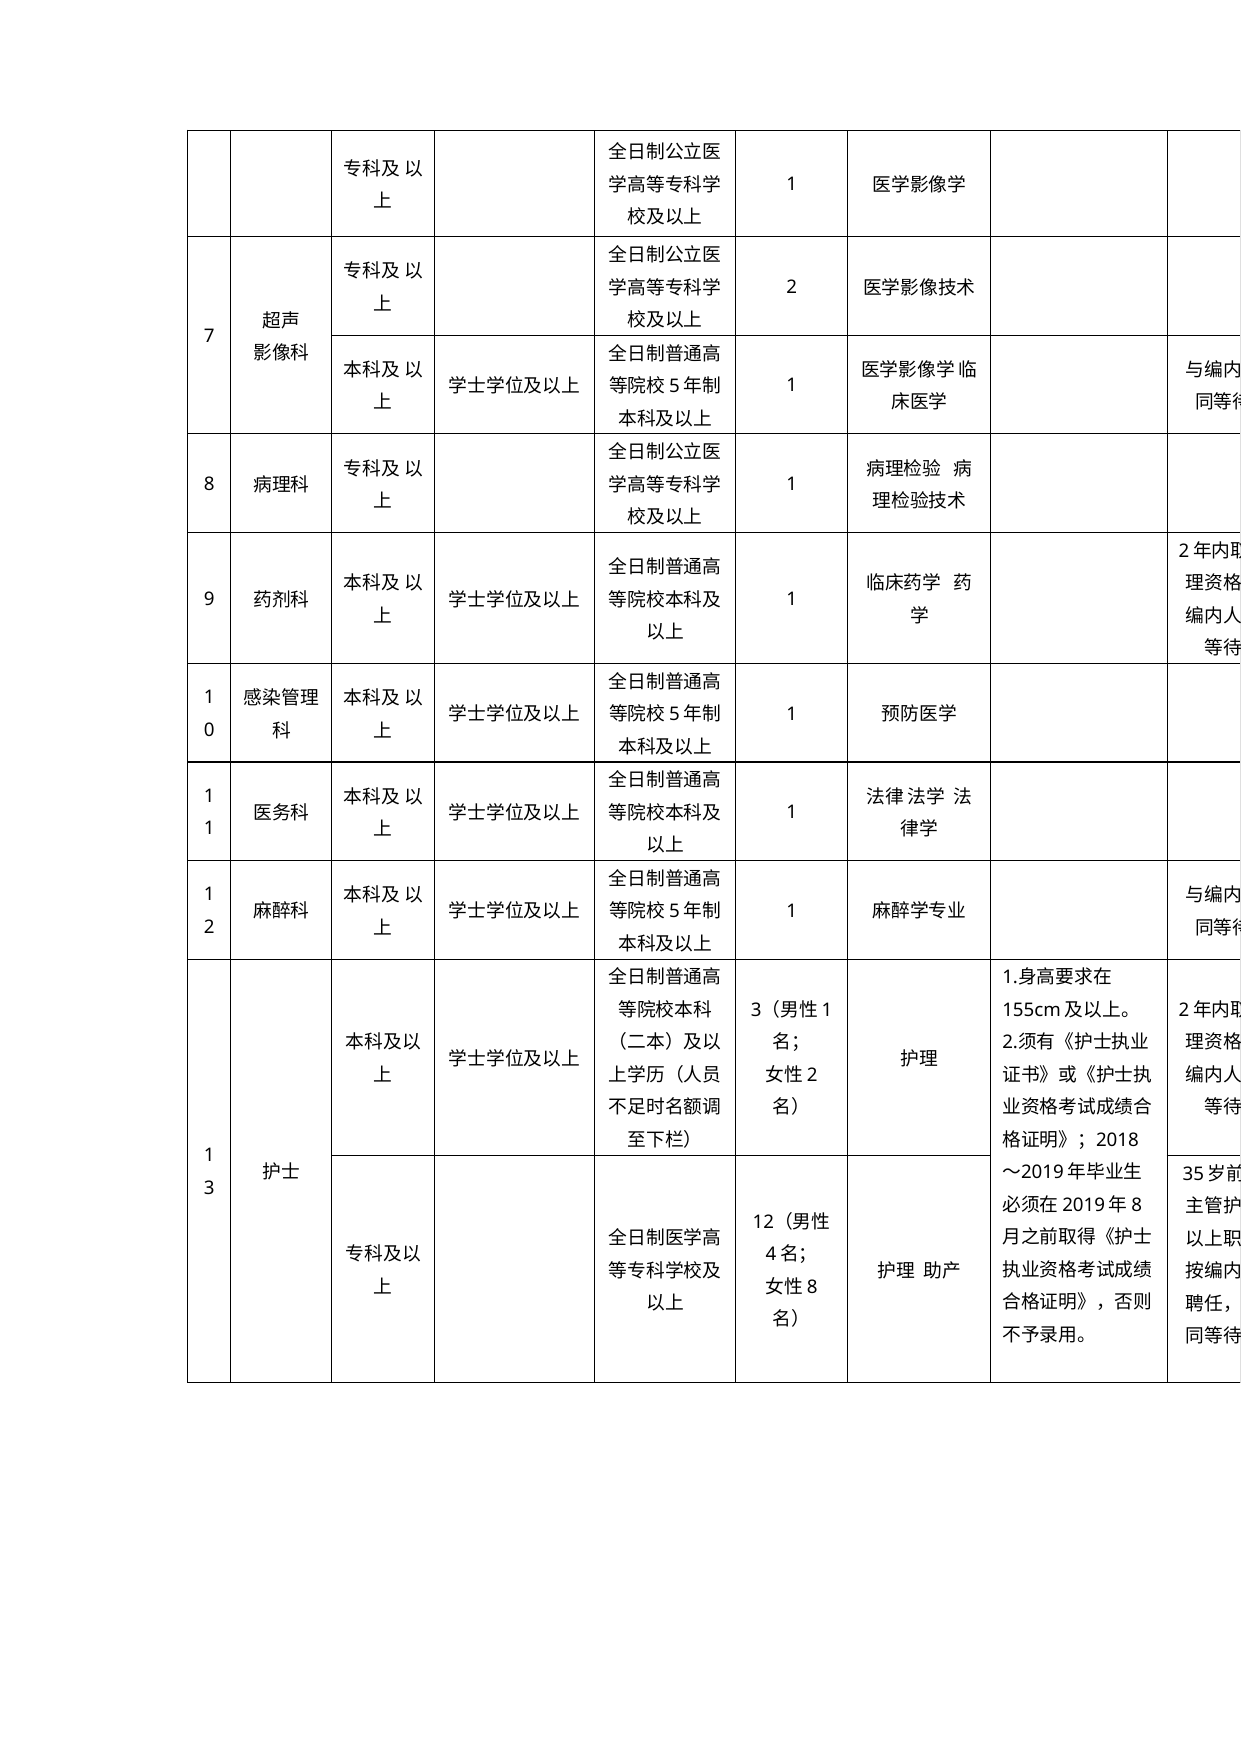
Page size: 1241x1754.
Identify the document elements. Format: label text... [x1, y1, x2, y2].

table_cell 3（男性1名； 女性2名） [736, 960, 847, 1154]
table_cell 与编内人员同等待遇 [1168, 336, 1240, 433]
table_cell [1168, 763, 1240, 860]
table_cell 11 [188, 763, 230, 860]
table_cell 2 [736, 237, 847, 335]
table_cell 7 [188, 237, 230, 433]
table_cell 学士学位及以上 [435, 960, 594, 1154]
table_cell 本科及 以上 [332, 336, 434, 433]
table_cell 1 [736, 434, 847, 532]
table_cell 2年内取得助理资格者与编内人员同等待遇 [1168, 533, 1240, 663]
table_cell 12 [188, 861, 230, 958]
table_cell 感染管理科 [231, 664, 331, 761]
table_cell [991, 237, 1167, 335]
table_cell 法律 法学 法律学 [848, 763, 990, 860]
table_cell 1 [736, 763, 847, 860]
table_cell 全日制公立医学高等专科学校及以上 [595, 237, 735, 335]
table_cell 专科及 以上 [332, 434, 434, 532]
table_cell [435, 237, 594, 335]
table_cell 全日制普通高等院校本科及以上 [595, 763, 735, 860]
table_cell 超声 影像科 [231, 237, 331, 433]
table_cell 全日制普通高等院校本科（二本）及以上学历（人员不足时名额调至下栏） [595, 960, 735, 1154]
table_cell 医学影像技术 [848, 237, 990, 335]
table_cell 1.身高要求在155cm及以上。 2.须有《护士执业证书》或《护士执业资格考试成绩合格证明》；2018～2019年毕业生必须在2019年8月之前取得《护士执业资格考试成绩合格证明》，否则不予录用。 [991, 960, 1167, 1382]
table_cell [1168, 131, 1240, 236]
table_cell [991, 533, 1167, 663]
table_cell [435, 1156, 594, 1382]
table_cell 医务科 [231, 763, 331, 860]
table_cell 护理 助产 [848, 1156, 990, 1382]
table_cell 专科及 以上 [332, 237, 434, 335]
table_cell [1168, 434, 1240, 532]
table_cell 13 [188, 960, 230, 1382]
table_cell 35岁前取得主管护师及以上职称者按编内人员聘任，享受同等待遇。 [1168, 1156, 1240, 1382]
table_cell 本科及以上 [332, 960, 434, 1154]
table_cell 学士学位及以上 [435, 763, 594, 860]
table_cell 全日制医学高等专科学校及以上 [595, 1156, 735, 1382]
table_cell 与编内人员同等待遇 [1168, 861, 1240, 958]
table_cell 麻醉学专业 [848, 861, 990, 958]
table_cell 全日制普通高等院校5年制本科及以上 [595, 336, 735, 433]
table_cell 全日制普通高等院校本科及以上 [595, 533, 735, 663]
table_cell 12（男性4名； 女性8名） [736, 1156, 847, 1382]
table_cell 1 [736, 131, 847, 236]
table_cell 9 [188, 533, 230, 663]
table_cell 本科及 以上 [332, 763, 434, 860]
table_cell 药剂科 [231, 533, 331, 663]
table_cell 全日制公立医学高等专科学校及以上 [595, 131, 735, 236]
table_cell 学士学位及以上 [435, 861, 594, 958]
table_cell 病理检验 病理检验技术 [848, 434, 990, 532]
table_cell 医学影像学 [848, 131, 990, 236]
table_cell 1 [736, 664, 847, 761]
table_cell 2年内取得助理资格者与编内人员同等待遇 [1168, 960, 1240, 1154]
table_cell 放射科 [231, 131, 331, 236]
table_cell 学士学位及以上 [435, 664, 594, 761]
table_cell [1168, 237, 1240, 335]
table_cell 1 [736, 861, 847, 958]
table_cell 临床药学 药学 [848, 533, 990, 663]
table_cell 专科及 以上 [332, 131, 434, 236]
table_cell 本科及 以上 [332, 664, 434, 761]
table_cell 学士学位及以上 [435, 533, 594, 663]
table_cell 6 [188, 131, 230, 236]
table_cell 本科及 以上 [332, 533, 434, 663]
table_cell [991, 131, 1167, 236]
table_cell [991, 336, 1167, 433]
table_cell 10 [188, 664, 230, 761]
table_cell [991, 861, 1167, 958]
table_cell 学士学位及以上 [435, 336, 594, 433]
table_cell [435, 434, 594, 532]
table_cell 预防医学 [848, 664, 990, 761]
table_cell 1 [736, 533, 847, 663]
table_cell [1168, 664, 1240, 761]
table_cell 全日制普通高等院校5年制本科及以上 [595, 664, 735, 761]
table_cell 全日制普通高等院校5年制本科及以上 [595, 861, 735, 958]
table_cell 8 [188, 434, 230, 532]
table_cell 专科及以上 [332, 1156, 434, 1382]
table_cell [435, 131, 594, 236]
table_cell 麻醉科 [231, 861, 331, 958]
table_cell 护理 [848, 960, 990, 1154]
table_cell 护士 [231, 960, 331, 1382]
table_cell 全日制公立医学高等专科学校及以上 [595, 434, 735, 532]
table_cell [991, 664, 1167, 761]
table_cell [991, 434, 1167, 532]
table_cell 本科及 以上 [332, 861, 434, 958]
table_cell [991, 763, 1167, 860]
table_cell 1 [736, 336, 847, 433]
table_cell 病理科 [231, 434, 331, 532]
table_cell 医学影像学 临床医学 [848, 336, 990, 433]
